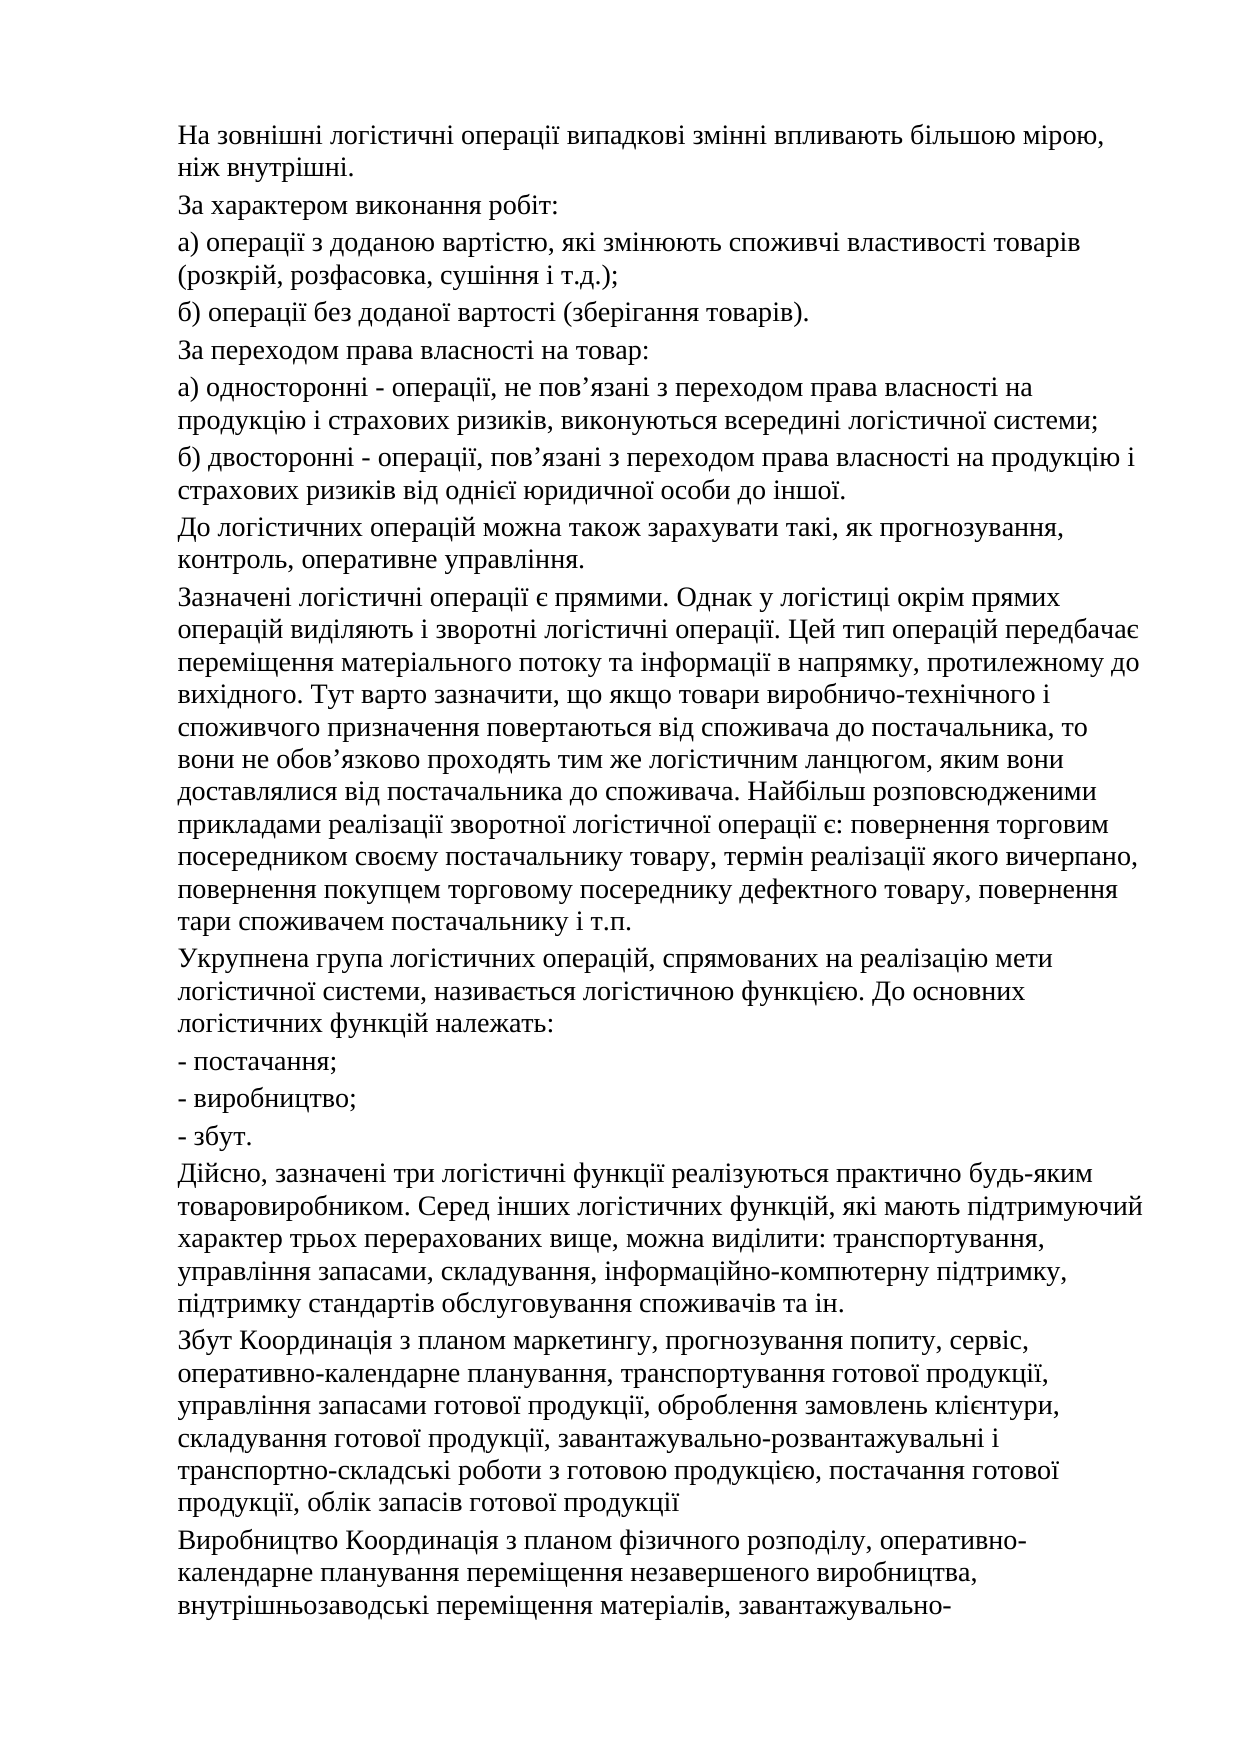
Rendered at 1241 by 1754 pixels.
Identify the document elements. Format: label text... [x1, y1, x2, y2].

text До логістичних операцій можна також зарахувати такі, як прогнозування, контроль, оперативне управління. [177, 510, 1152, 575]
text Дійсно, зазначені три логістичні функції реалізуються практично будь-яким товаровиробником. Серед інших логістичних функцій, які мають підтримуючий характер трьох перерахованих вище, можна виділити: транспортування, управління запасами, складування, інформаційно-компютерну підтримку, підтримку стандартів обслуговування споживачів та ін. [177, 1156, 1152, 1318]
text На зовнішні логістичні операції випадкові змінні впливають більшою мірою, ніж внутрішні. [177, 118, 1152, 183]
text За переходом права власності на товар: [177, 333, 1152, 365]
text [177, 1523, 1152, 1620]
text - виробництво; [177, 1081, 1152, 1114]
text б) операції без доданої вартості (зберігання товарів). [177, 295, 1152, 328]
text Зазначені логістичні операції є прямими. Однак у логістиці окрім прямих операцій виділяють і зворотні логістичні операції. Цей тип операцій передбачає переміщення матеріального потоку та інформації в напрямку, протилежному до вихідного. Тут варто зазначити, що якщо товари виробничо-технічного і споживчого призначення повертаються від споживача до постачальника, то вони не обов’язково проходять тим же логістичним ланцюгом, яким вони доставлялися від постачальника до споживача. Найбільш розповсюдженими прикладами реалізації зворотної логістичної операції є: повернення торговим посередником своєму постачальнику товару, термін реалізації якого вичерпано, повернення покупцем торговому посереднику дефектного товару, повернення тари споживачем постачальнику і т.п. [177, 580, 1152, 936]
text а) операції з доданою вартістю, які змінюють споживчі властивості товарів (розкрій, розфасовка, сушіння і т.д.); [177, 226, 1152, 290]
text - збут. [177, 1119, 1152, 1151]
text Укрупнена група логістичних операцій, спрямованих на реалізацію мети логістичної системи, називається логістичною функцією. До основних логістичних функцій належать: [177, 942, 1152, 1039]
text За характером виконання робіт: [177, 188, 1152, 220]
text Збут Координація з планом маркетингу, прогнозування попиту, сервіс, оперативно-календарне планування, транспортування готової продукції, управління запасами готової продукції, оброблення замовлень клієнтури, складування готової продукції, завантажувально-розвантажувальні і транспортно-складські роботи з готовою продукцією, постачання готової продукції, облік запасів готової продукції [177, 1323, 1152, 1518]
text б) двосторонні - операції, пов’язані з переходом права власності на продукцію і страхових ризиків від однієї юридичної особи до іншої. [177, 440, 1152, 505]
text а) односторонні - операції, не пов’язані з переходом права власності на продукцію і страхових ризиків, виконуються всередині логістичної системи; [177, 370, 1152, 435]
text - постачання; [177, 1044, 1152, 1076]
